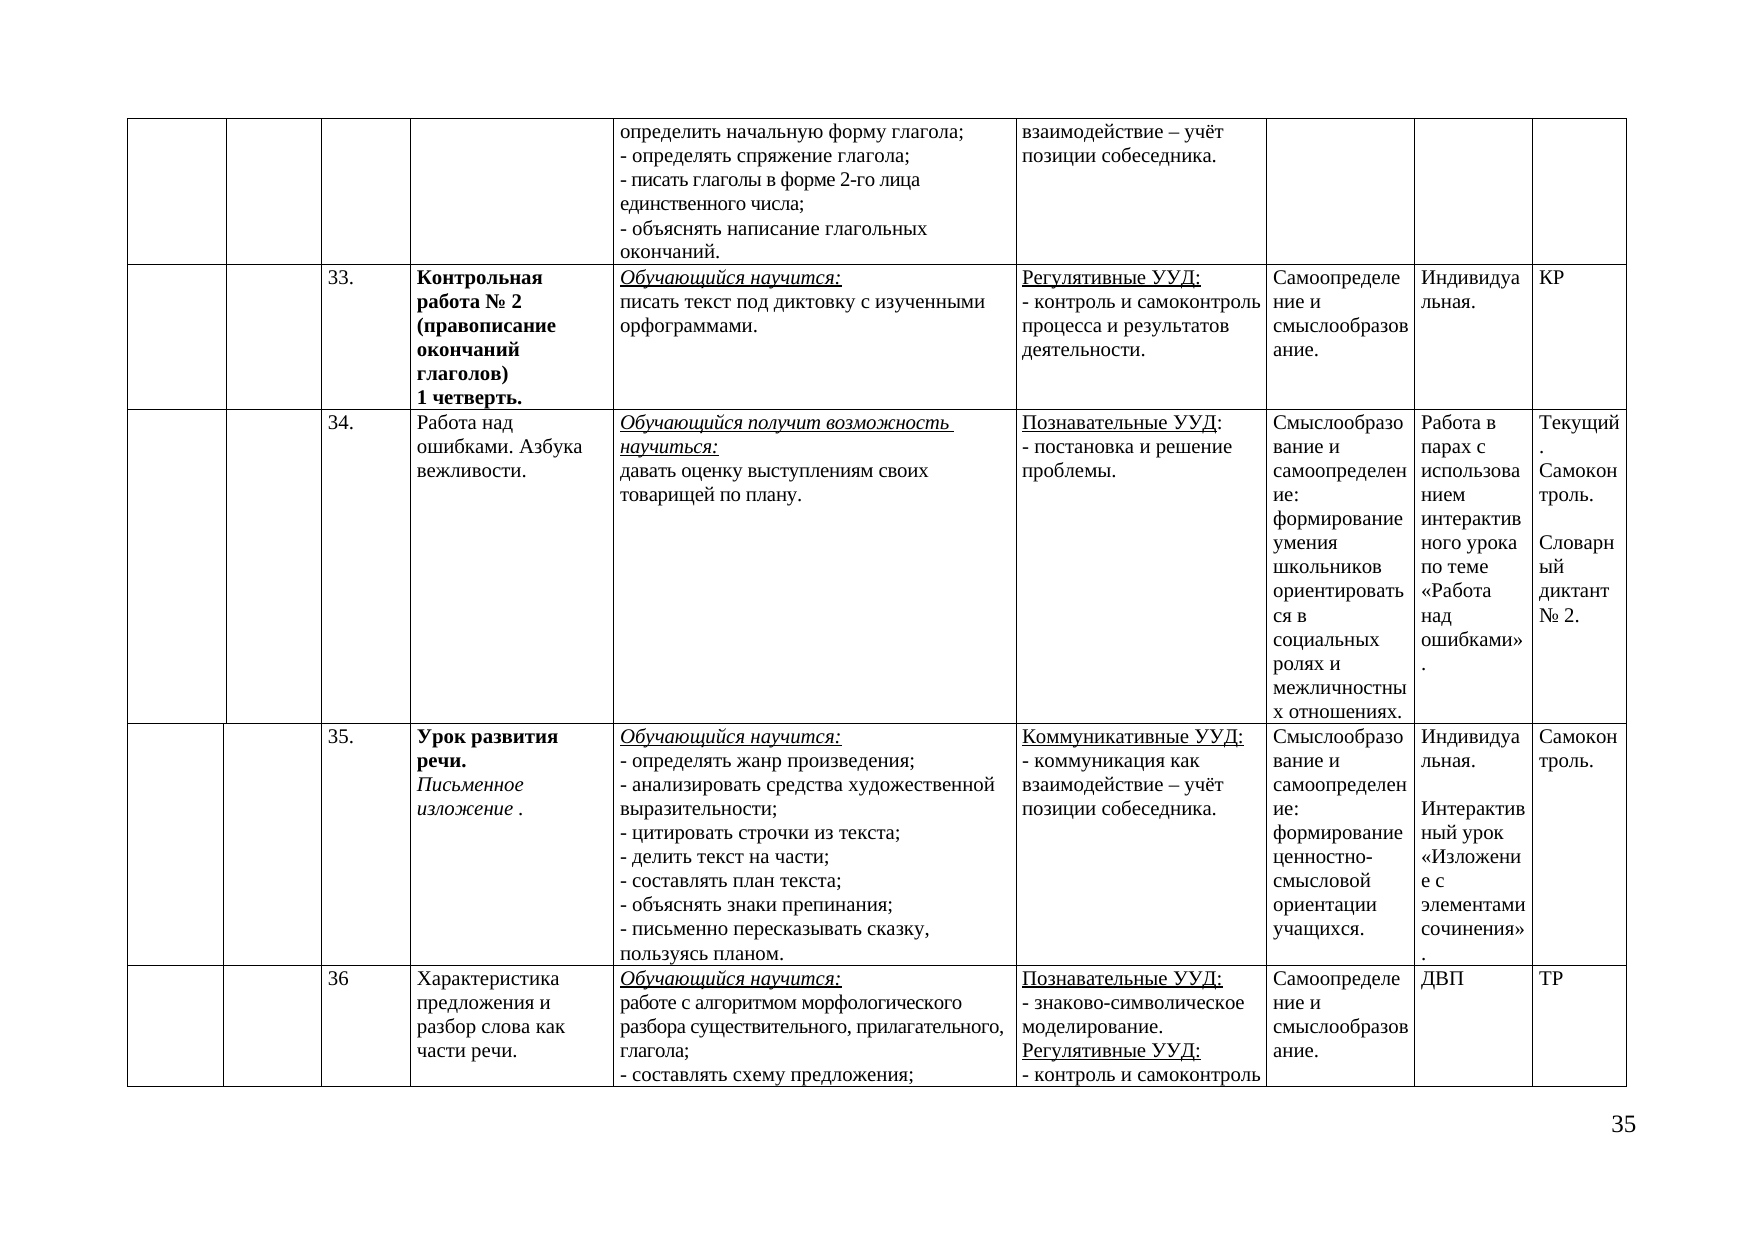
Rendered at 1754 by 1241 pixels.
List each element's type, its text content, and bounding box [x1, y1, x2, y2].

table_cell Познавательные УУД: - постановка и решение проблемы. [1017, 410, 1266, 723]
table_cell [411, 119, 613, 263]
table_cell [411, 966, 613, 1086]
table_cell Смыслообразование и самоопределение: формирование ценностно-смысловой ориентации учащихся. [1267, 724, 1414, 964]
table_cell Работа в парах с использованием интерактивного урока по теме «Работа над ошибками». [1415, 410, 1532, 723]
table_cell [224, 724, 321, 964]
table_cell ДВП [1415, 966, 1532, 1086]
table_cell Индивидуальная. Интерактивный урок «Изложение с элементами сочинения». [1415, 724, 1532, 964]
table_cell [128, 119, 226, 263]
table_cell Коммуникативные УУД: - коммуникация как взаимодействие – учёт позиции собеседника. [1017, 724, 1266, 964]
table_cell 35. [322, 724, 410, 964]
table_cell [1415, 119, 1532, 263]
table_cell ПР [1533, 119, 1626, 263]
table_cell 32 [322, 119, 410, 263]
table_cell Регулятивные УУД: - контроль и самоконтроль процесса и результатов деятельности. [1017, 265, 1266, 409]
table_cell [128, 724, 223, 964]
table_cell Работа над ошибками. Азбука вежливости. [411, 410, 613, 723]
table_cell 33. [322, 265, 410, 409]
table_cell [128, 966, 223, 1086]
table_cell [224, 966, 321, 1086]
table_cell [227, 265, 321, 409]
table_cell Текущий. Самоконтроль. Словарный диктант № 2. [1533, 410, 1626, 723]
table_cell 36 [322, 966, 410, 1086]
table_cell [128, 265, 226, 409]
table_cell Самоопределение и смыслообразование. [1267, 265, 1414, 409]
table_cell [1267, 966, 1414, 1086]
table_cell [1017, 966, 1266, 1086]
table_cell 34. [322, 410, 410, 723]
table_cell КР [1533, 265, 1626, 409]
table_cell Смыслообразование и самоопределение: формирование умения школьников ориентироваться в социальных ролях и межличностных отношениях. [1267, 410, 1414, 723]
table_cell [227, 410, 321, 723]
table_cell Контрольная работа № 2 (правописание окончаний глаголов) 1 четверть. [411, 265, 613, 409]
table_cell Обучающийся научится: писать текст под диктовку с изученными орфограммами. [614, 265, 1016, 409]
table_cell Индивидуальная. [1415, 265, 1532, 409]
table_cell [1017, 119, 1266, 263]
table_cell ТР [1533, 966, 1626, 1086]
table_cell Обучающийся научится: - определять жанр произведения; - анализировать средства художественной выразительности; - цитировать строчки из текста; - делить текст на части; - составлять план текста; - объяснять знаки препинания; - письменно пересказывать сказку, пользуясь планом. [614, 724, 1016, 964]
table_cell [1267, 119, 1414, 263]
table_cell [128, 410, 226, 723]
table_cell Самоконтроль. [1533, 724, 1626, 964]
table_cell [227, 119, 321, 263]
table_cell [614, 119, 1016, 263]
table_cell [614, 966, 1016, 1086]
table_cell Обучающийся получит возможность научиться: давать оценку выступлениям своих товарищей по плану. [614, 410, 1016, 723]
table_cell Урок развития речи. Письменное изложение . [411, 724, 613, 964]
